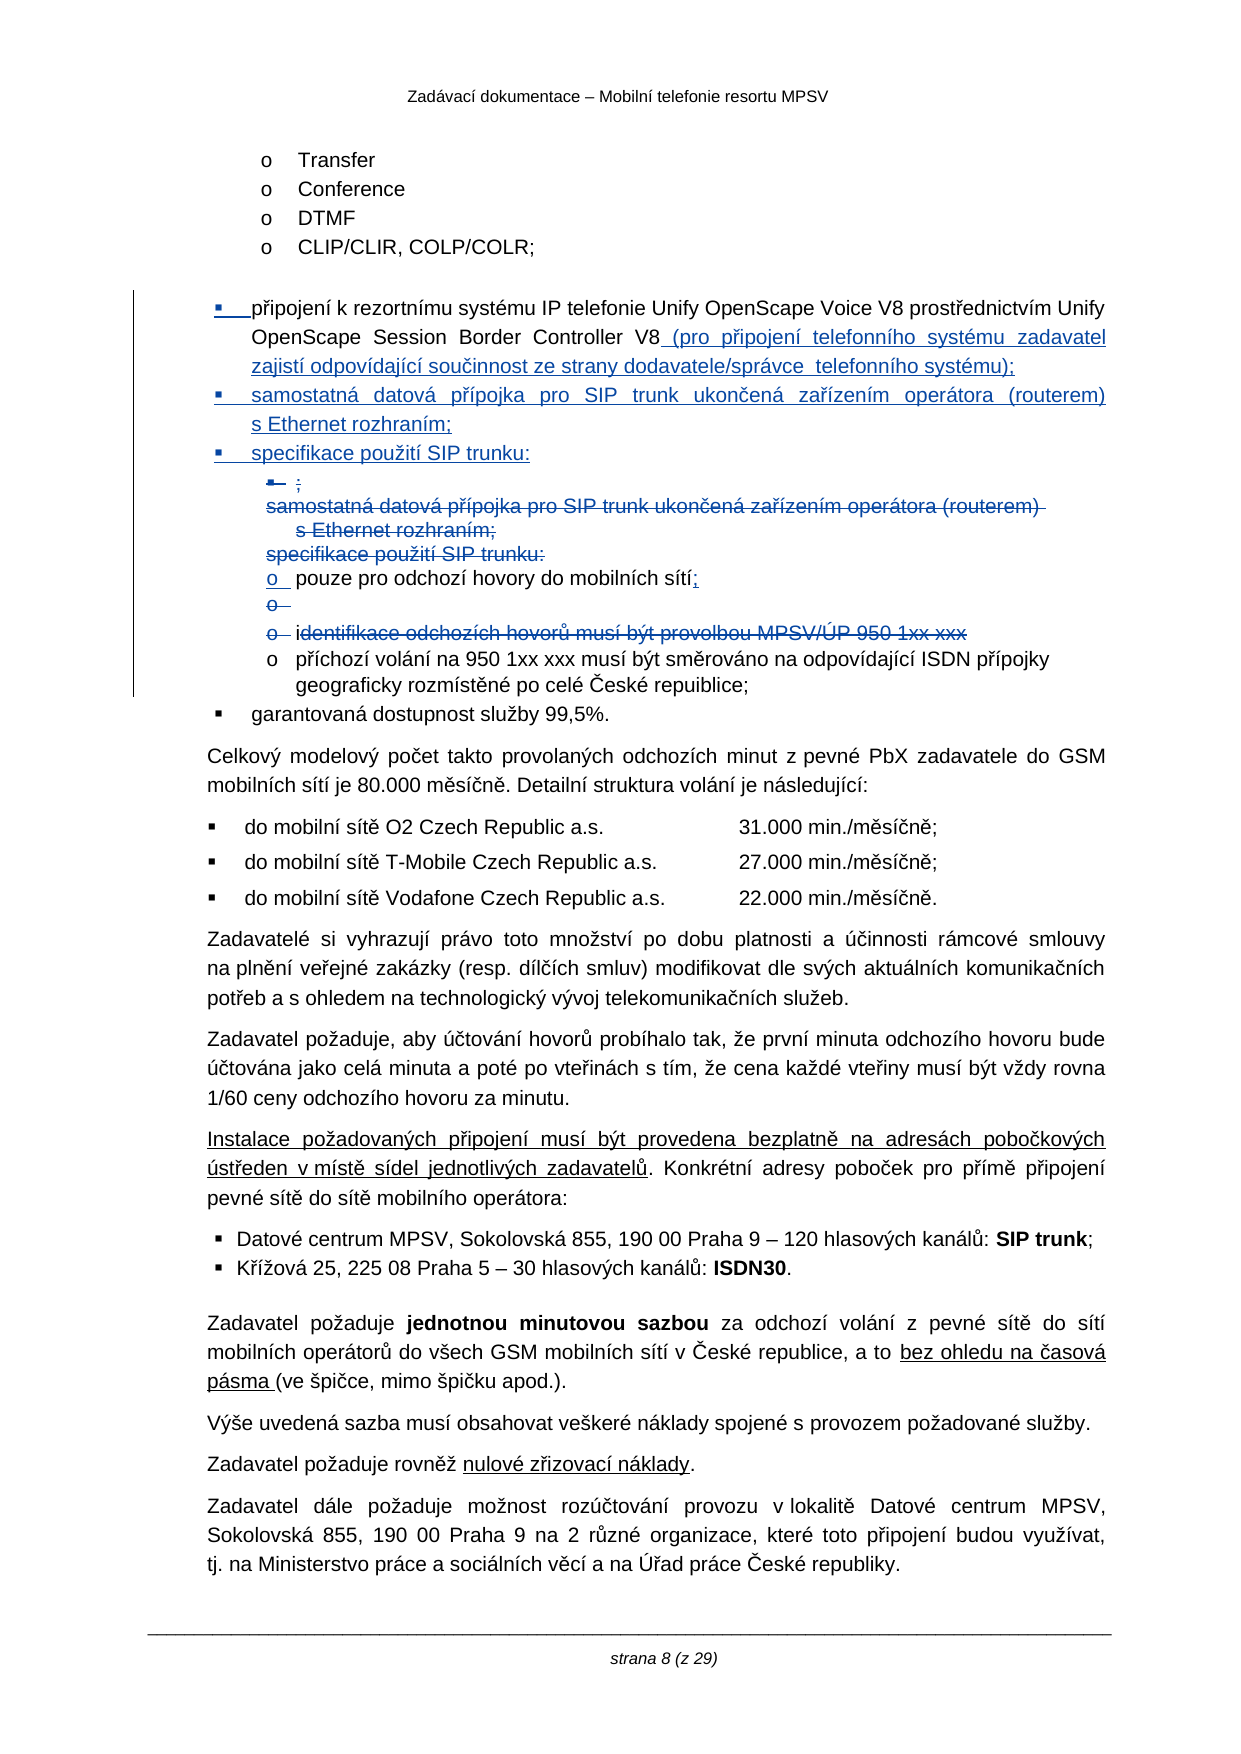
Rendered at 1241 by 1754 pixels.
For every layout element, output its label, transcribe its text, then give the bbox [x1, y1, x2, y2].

text Výše uvedená sazba musí obsahovat veškeré náklady spojené s provozem požadované služby. [207, 1405, 1106, 1434]
text Zadavatel dále požaduje možnost rozúčtování provozu v lokalitě Datové centrum MPSV, Sokolovská 855, 190 00 Praha 9 na 2 různé organizace, které toto připojení budou využívat, tj. na Ministerstvo práce a sociálních věcí a na Úřad práce České republiky. [207, 1488, 1106, 1576]
list do mobilní sítě O2 Czech Republic a.s. 31.000 min./měsíčně; [207, 809, 1106, 838]
list Transfer [260, 144, 1106, 173]
text Zadavatel požaduje jednotnou minutovou sazbou za odchozí volání z pevné sítě do sítí mobilních operátorů do všech GSM mobilních sítí v České republice, a to bez ohledu na časová pásma (ve špičce, mimo špičku apod.). [207, 1305, 1106, 1393]
list do mobilní sítě Vodafone Czech Republic a.s. 22.000 min./měsíčně. [207, 880, 1106, 909]
text Celkový modelový počet takto provolaných odchozích minut z pevné PbX zadavatele do GSM mobilních sítí je 80.000 měsíčně. Detailní struktura volání je následující: [207, 738, 1106, 797]
text Zadavatel požaduje rovněž nulové zřizovací náklady. [207, 1447, 1106, 1476]
list do mobilní sítě T-Mobile Czech Republic a.s. 27.000 min./měsíčně; [207, 845, 1106, 874]
list DTMF [260, 203, 1106, 232]
list Conference [260, 173, 1106, 203]
text Instalace požadovaných připojení musí být provedena bezplatně na adresách pobočkových ústředen v místě sídel jednotlivých zadavatelů. Konkrétní adresy poboček pro přímě připojení pevné sítě do sítě mobilního operátora: [207, 1149, 1106, 1209]
text Zadavatelé si vyhrazují právo toto množství po dobu platnosti a účinnosti rámcové smlouvy na plnění veřejné zakázky (resp. dílčích smluv) modifikovat dle svých aktuálních komunikačních potřeb a s ohledem na technologický vývoj telekomunikačních služeb. [207, 922, 1106, 1009]
list Křížová 25, 225 08 Praha 5 – 30 hlasových kanálů: ISDN30. [214, 1251, 1106, 1280]
list připojení k rezortnímu systému IP telefonie Unify OpenScape Voice V8 prostřednictvím Unify OpenScape Session Border Controller V8 [214, 290, 1106, 378]
list CLIP/CLIR, COLP/COLR; [260, 232, 1106, 261]
list příchozí volání na 950 1xx xxx musí být směrováno na odpovídající ISDN přípojky geograficky rozmístěné po celé České repuiblice; [266, 647, 1106, 697]
text Instalace požadovaných připojení musí být provedena bezplatně na adresách pobočkových ústředen v místě sídel jednotlivých zadavatelů. Konkrétní adresy poboček pro přímě připojení pevné sítě do sítě mobilního operátora: [207, 1122, 1106, 1148]
text Zadavatel požaduje, aby účtování hovorů probíhalo tak, že první minuta odchozího hovoru bude účtována jako celá minuta a poté po vteřinách s tím, že cena každé vteřiny musí být vždy rovna 1/60 ceny odchozího hovoru za minutu. [207, 1022, 1106, 1109]
list Datové centrum MPSV, Sokolovská 855, 190 00 Praha 9 – 120 hlasových kanálů: SIP trunk; [214, 1222, 1106, 1251]
list pouze pro odchozí hovory do mobilních sítí [266, 566, 1106, 592]
list garantovaná dostupnost služby 99,5%. [214, 697, 1106, 726]
